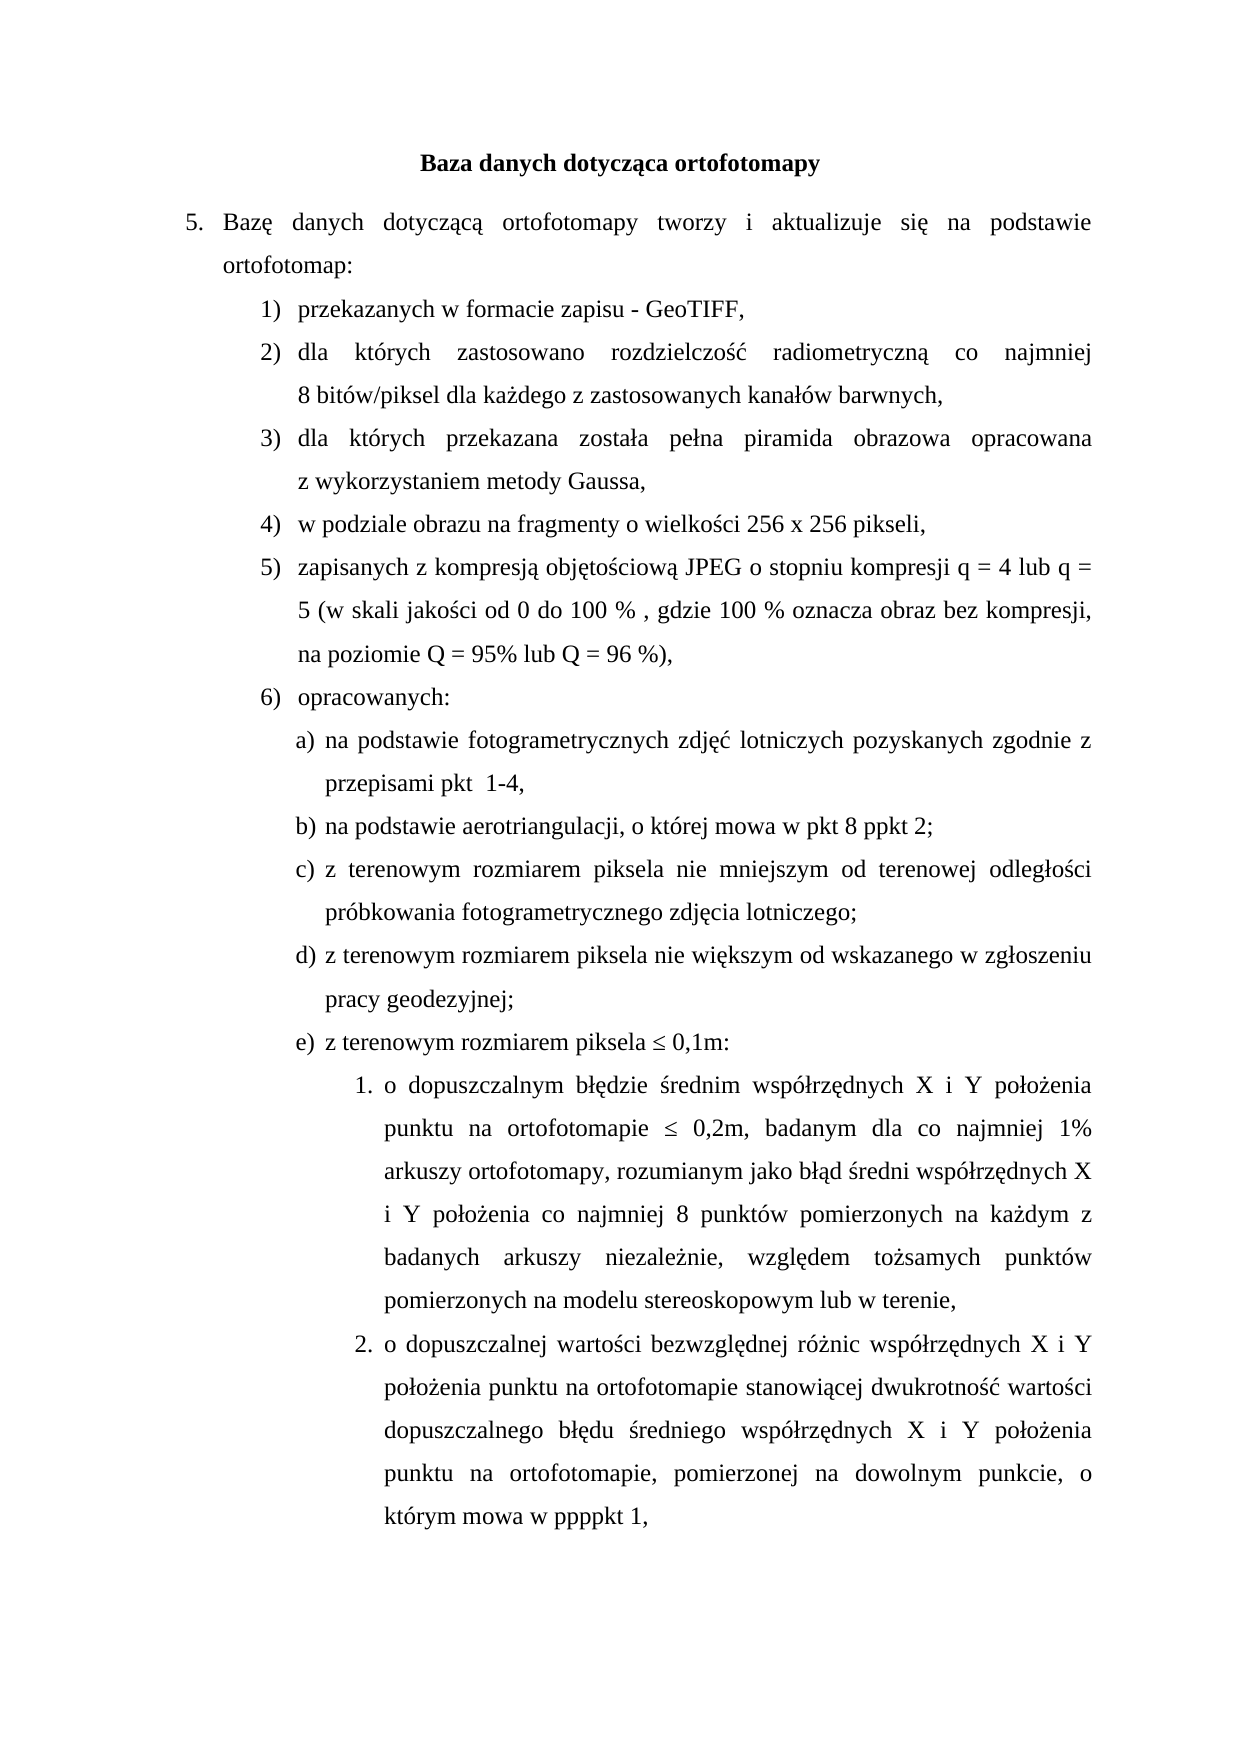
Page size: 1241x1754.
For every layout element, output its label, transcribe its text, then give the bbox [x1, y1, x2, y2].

list dla których przekazana została pełna piramida obrazowa opracowana z wykorzystaniem metody Gaussa, [260, 423, 1093, 495]
list przekazanych w formacie zapisu - GeoTIFF, [260, 294, 1093, 322]
list o dopuszczalnym błędzie średnim współrzędnych X i Y położenia punktu na ortofotomapie ≤ 0,2m, badanym dla co najmniej 1% arkuszy ortofotomapy, rozumianym jako błąd średni współrzędnych X i Y położenia co najmniej 8 punktów pomierzonych na każdym z badanych arkuszy niezależnie, względem tożsamych punktów pomierzonych na modelu stereoskopowym lub w terenie, [354, 1070, 1093, 1314]
list opracowanych: [260, 682, 1093, 711]
list w podziale obrazu na fragmenty o wielkości 256 x 256 pikseli, [260, 509, 1093, 538]
list z terenowym rozmiarem piksela nie większym od wskazanego w zgłoszeniu pracy geodezyjnej; [295, 941, 1093, 1012]
list dla których zastosowano rozdzielczość radiometryczną co najmniej 8 bitów/piksel dla każdego z zastosowanych kanałów barwnych, [260, 337, 1093, 409]
list na podstawie aerotriangulacji, o której mowa w pkt 8 ppkt 2; [295, 811, 1093, 840]
list Bazę danych dotyczącą ortofotomapy tworzy i aktualizuje się na podstawie ortofotomap: [185, 207, 1093, 279]
list o dopuszczalnej wartości bezwzględnej różnic współrzędnych X i Y położenia punktu na ortofotomapie stanowiącej dwukrotność wartości dopuszczalnego błędu średniego współrzędnych X i Y położenia punktu na ortofotomapie, pomierzonej na dowolnym punkcie, o którym mowa w ppppkt 1, [354, 1329, 1093, 1530]
list z terenowym rozmiarem piksela nie mniejszym od terenowej odległości próbkowania fotogrametrycznego zdjęcia lotniczego; [295, 854, 1093, 926]
list na podstawie fotogrametrycznych zdjęć lotniczych pozyskanych zgodnie z przepisami pkt 1-4, [295, 725, 1093, 797]
list zapisanych z kompresją objętościową JPEG o stopniu kompresji q = 4 lub q = 5 (w skali jakości od 0 do 100 % , gdzie 100 % oznacza obraz bez kompresji, na poziomie Q = 95% lub Q = 96 %), [260, 552, 1093, 667]
list z terenowym rozmiarem piksela ≤ 0,1m: [295, 1027, 1093, 1056]
text Baza danych dotycząca ortofotomapy [148, 148, 1093, 176]
